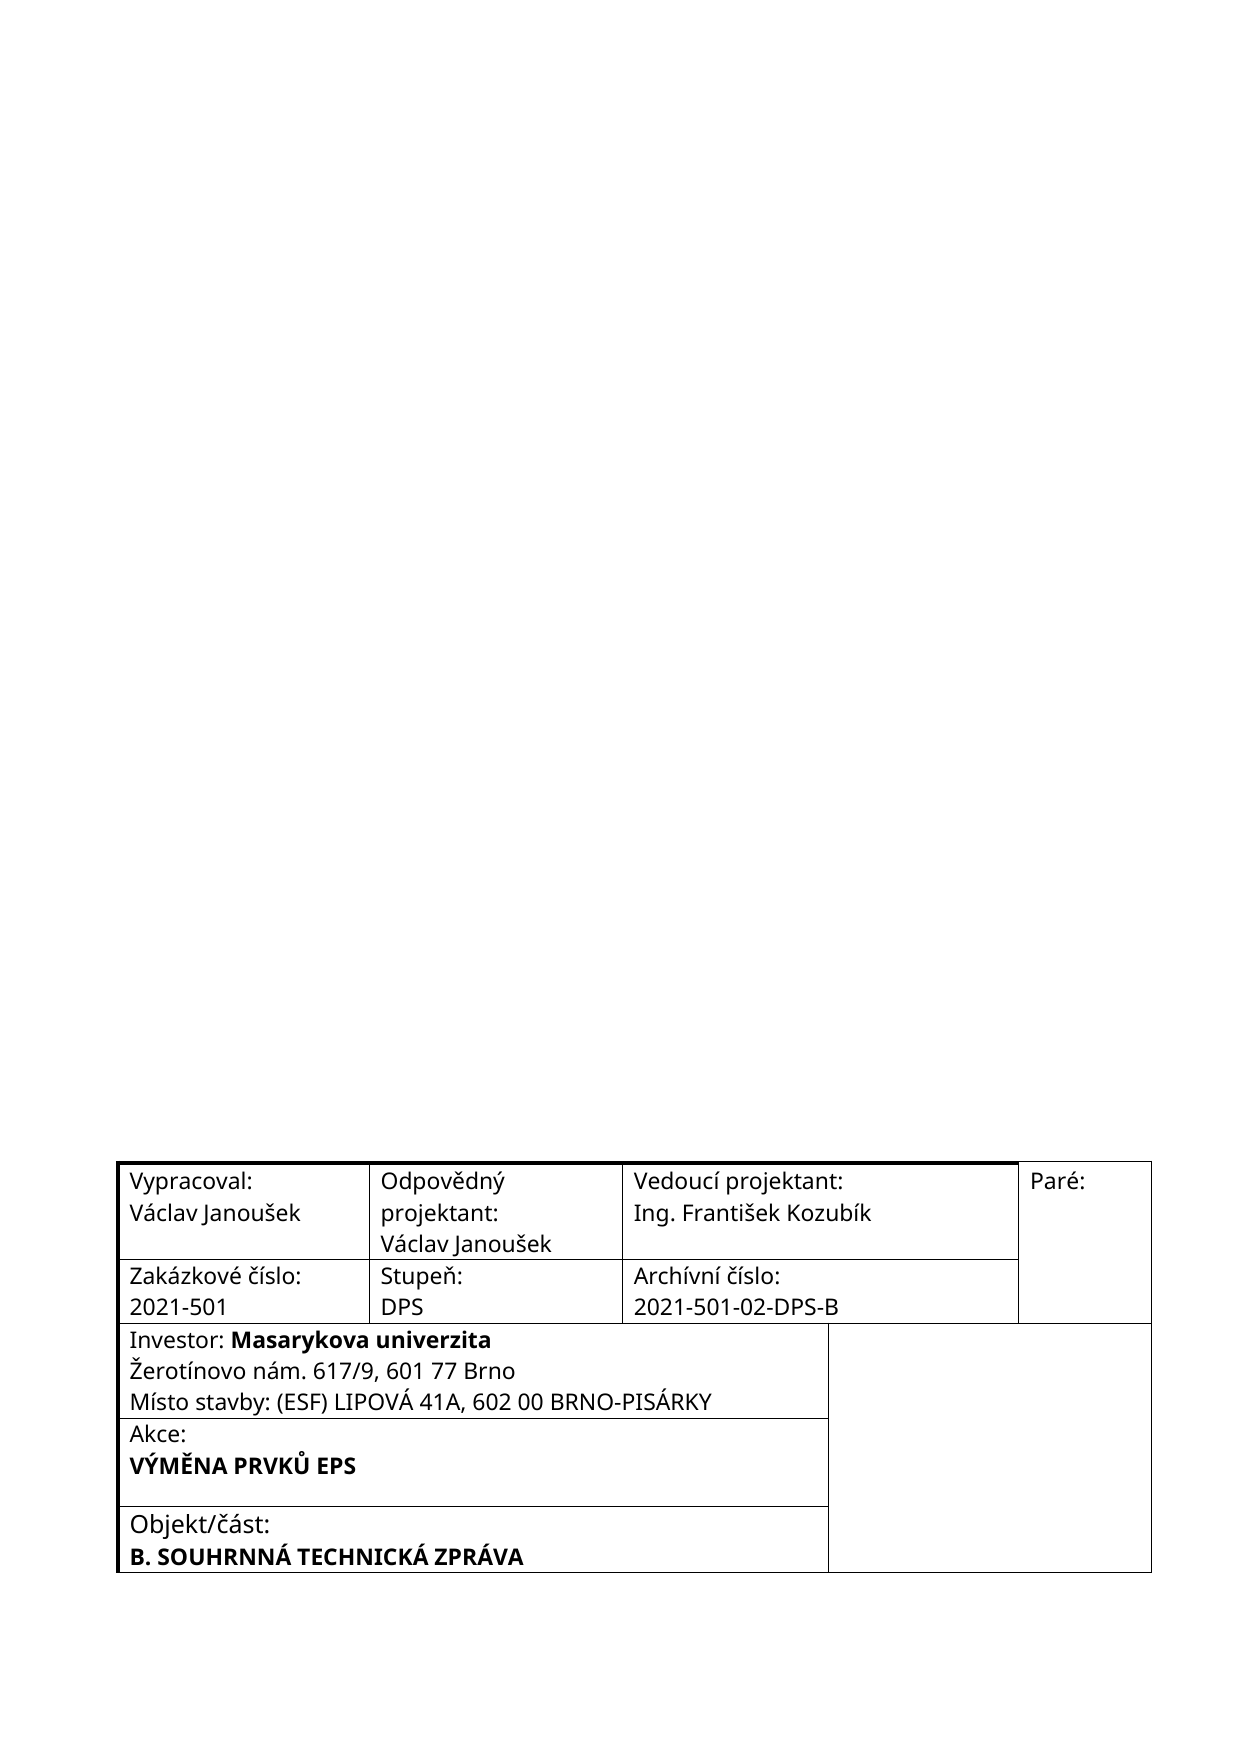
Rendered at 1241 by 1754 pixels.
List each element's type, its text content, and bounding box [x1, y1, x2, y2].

table_header Vypracoval: Václav Janoušek [120, 1165, 369, 1259]
table_cell Zakázkové číslo: 2021-501 [120, 1260, 369, 1323]
table_header Odpovědný projektant: Václav Janoušek [370, 1165, 622, 1259]
table_cell Archívní číslo: 2021-501-02-DPS-B [623, 1260, 1018, 1323]
table_cell Investor: Masarykova univerzita Žerotínovo nám. 617/9, 601 77 Brno Místo stavby: (ESF) LIPOVÁ 41A, 602 00 BRNO-PISÁRKY [120, 1324, 828, 1417]
table_header Vedoucí projektant: Ing. František Kozubík [623, 1165, 1018, 1259]
table_cell Stupeň: DPS [370, 1260, 622, 1323]
table_cell Akce: VÝMĚNA PRVKŮ EPS [120, 1419, 828, 1506]
table_cell [829, 1324, 1151, 1572]
table_header Paré: [1019, 1162, 1151, 1323]
table_cell Objekt/část: B. SOUHRNNÁ TECHNICKÁ ZPRÁVA [120, 1507, 828, 1572]
